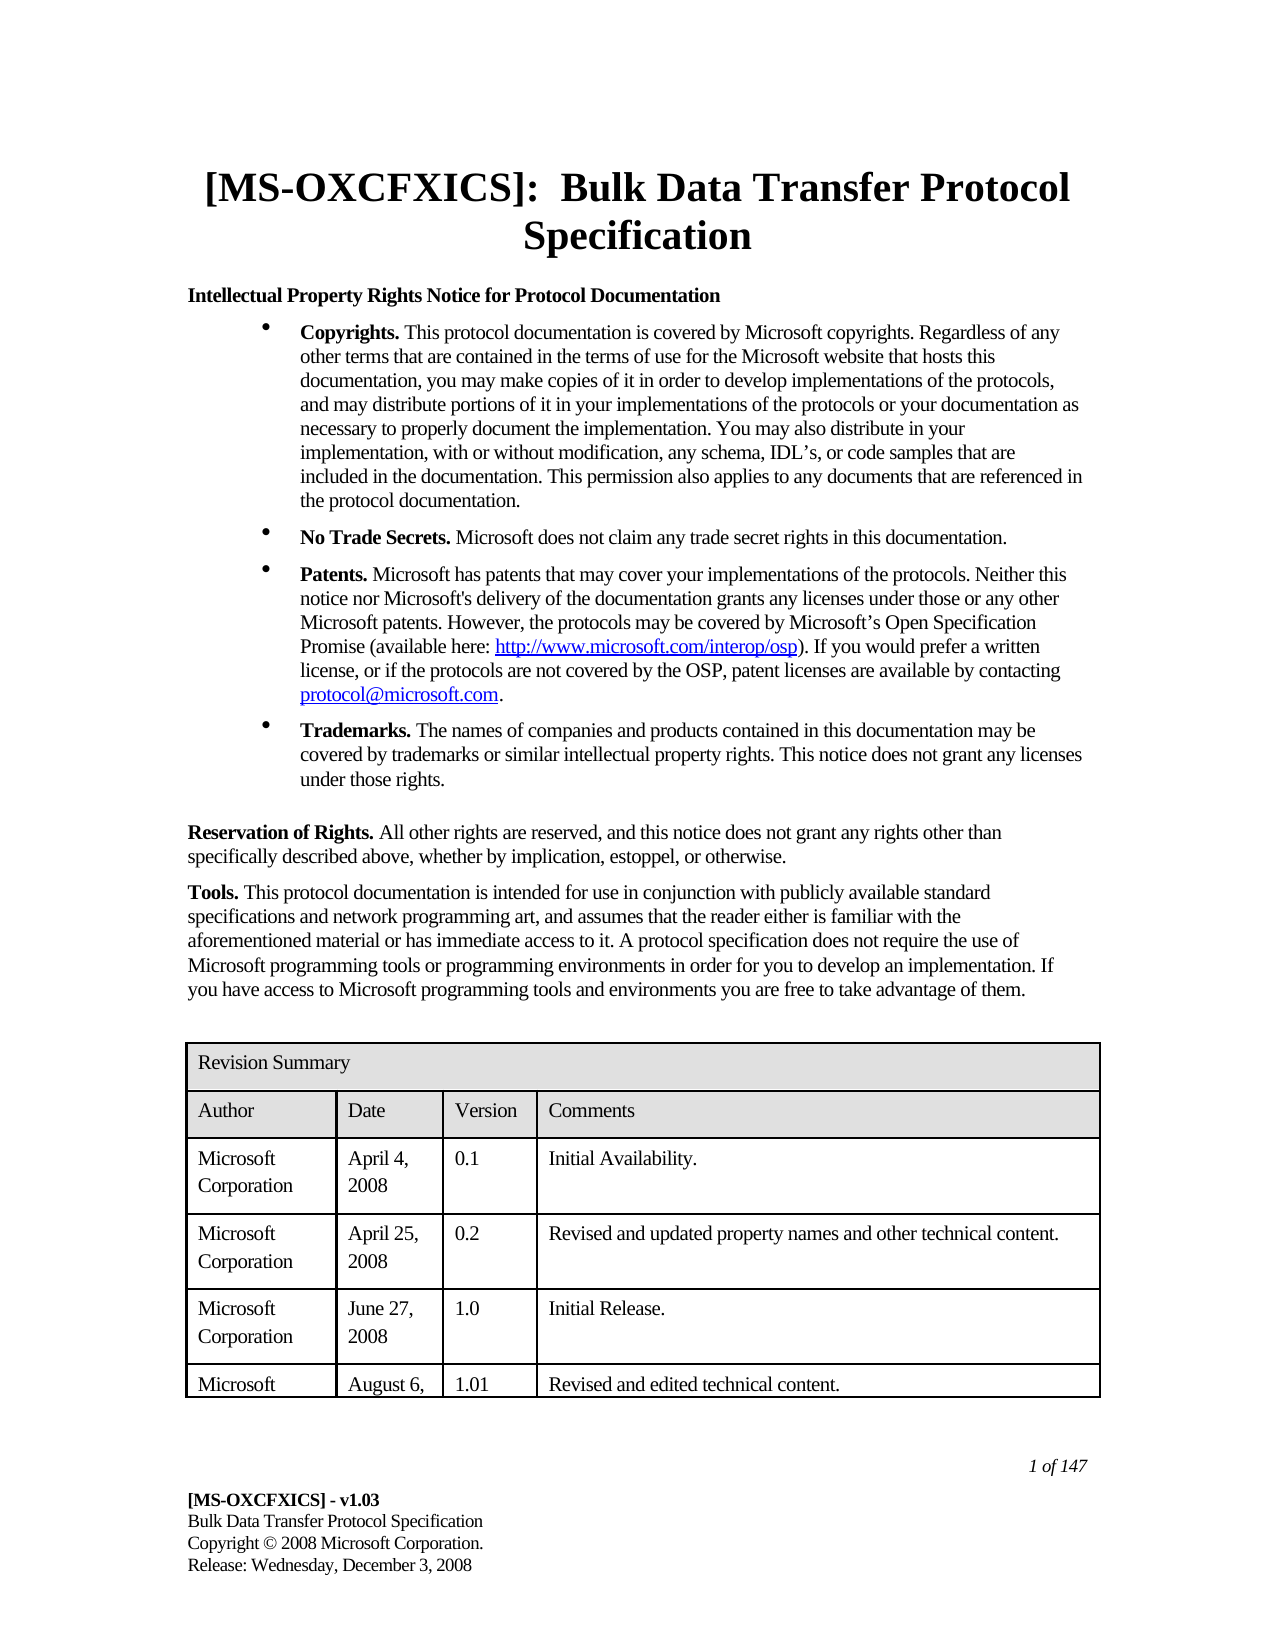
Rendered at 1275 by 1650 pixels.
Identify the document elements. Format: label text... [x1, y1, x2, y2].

table_header Revision Summary [188, 1044, 1099, 1089]
text Reservation of Rights. All other rights are reserved, and this notice does not grant any rights other than specifically described above, whether by implication, estoppel, or otherwise. [187, 820, 1087, 868]
table_cell Date [338, 1092, 442, 1137]
text [MS-OXCFXICS]: Bulk Data Transfer Protocol Specification [187, 162, 1087, 258]
table_cell 1.0 [444, 1290, 536, 1363]
table_cell August 6, 2008 [338, 1365, 442, 1396]
table_cell Version [444, 1092, 536, 1137]
table_cell Revised and updated property names and other technical content. [538, 1215, 1099, 1288]
table_cell April 25, 2008 [338, 1215, 442, 1288]
table_cell Microsoft Corporation [188, 1139, 335, 1213]
text Intellectual Property Rights Notice for Protocol Documentation [187, 283, 1087, 307]
table_cell Comments [538, 1092, 1099, 1137]
table_cell Microsoft Corporation [188, 1215, 335, 1288]
table_cell Microsoft Corporation [188, 1290, 335, 1363]
table_cell Initial Availability. [538, 1139, 1099, 1213]
table_cell Initial Release. [538, 1290, 1099, 1363]
list No Trade Secrets. Microsoft does not claim any trade secret rights in this documentation. [262, 525, 1087, 549]
text Tools. This protocol documentation is intended for use in conjunction with publicly available standard specifications and network programming art, and assumes that the reader either is familiar with the aforementioned material or has immediate access to it. A protocol specification does not require the use of Microsoft programming tools or programming environments in order for you to develop an implementation. If you have access to Microsoft programming tools and environments you are free to take advantage of them. [187, 880, 1087, 1001]
table_cell 1.01 [444, 1365, 536, 1396]
table_cell Author [188, 1092, 335, 1137]
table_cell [188, 1365, 335, 1396]
list Patents. Microsoft has patents that may cover your implementations of the protocols. Neither this notice nor Microsoft's delivery of the documentation grants any licenses under those or any other Microsoft patents. However, the protocols may be covered by Microsoft’s Open Specification Promise (available here: http://www.microsoft.com/interop/osp). If you would prefer a written license, or if the protocols are not covered by the OSP, patent licenses are available by contacting protocol@microsoft.com. [262, 561, 1087, 706]
table_cell June 27, 2008 [338, 1290, 442, 1363]
list Copyrights. This protocol documentation is covered by Microsoft copyrights. Regardless of any other terms that are contained in the terms of use for the Microsoft website that hosts this documentation, you may make copies of it in order to develop implementations of the protocols, and may distribute portions of it in your implementations of the protocols or your documentation as necessary to properly document the implementation. You may also distribute in your implementation, with or without modification, any schema, IDL’s, or code samples that are included in the documentation. This permission also applies to any documents that are referenced in the protocol documentation. [262, 320, 1087, 512]
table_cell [538, 1365, 1099, 1396]
table_cell April 4, 2008 [338, 1139, 442, 1213]
list Trademarks. The names of companies and products contained in this documentation may be covered by trademarks or similar intellectual property rights. This notice does not grant any licenses under those rights. [262, 718, 1087, 791]
table_cell 0.2 [444, 1215, 536, 1288]
table_cell 0.1 [444, 1139, 536, 1213]
